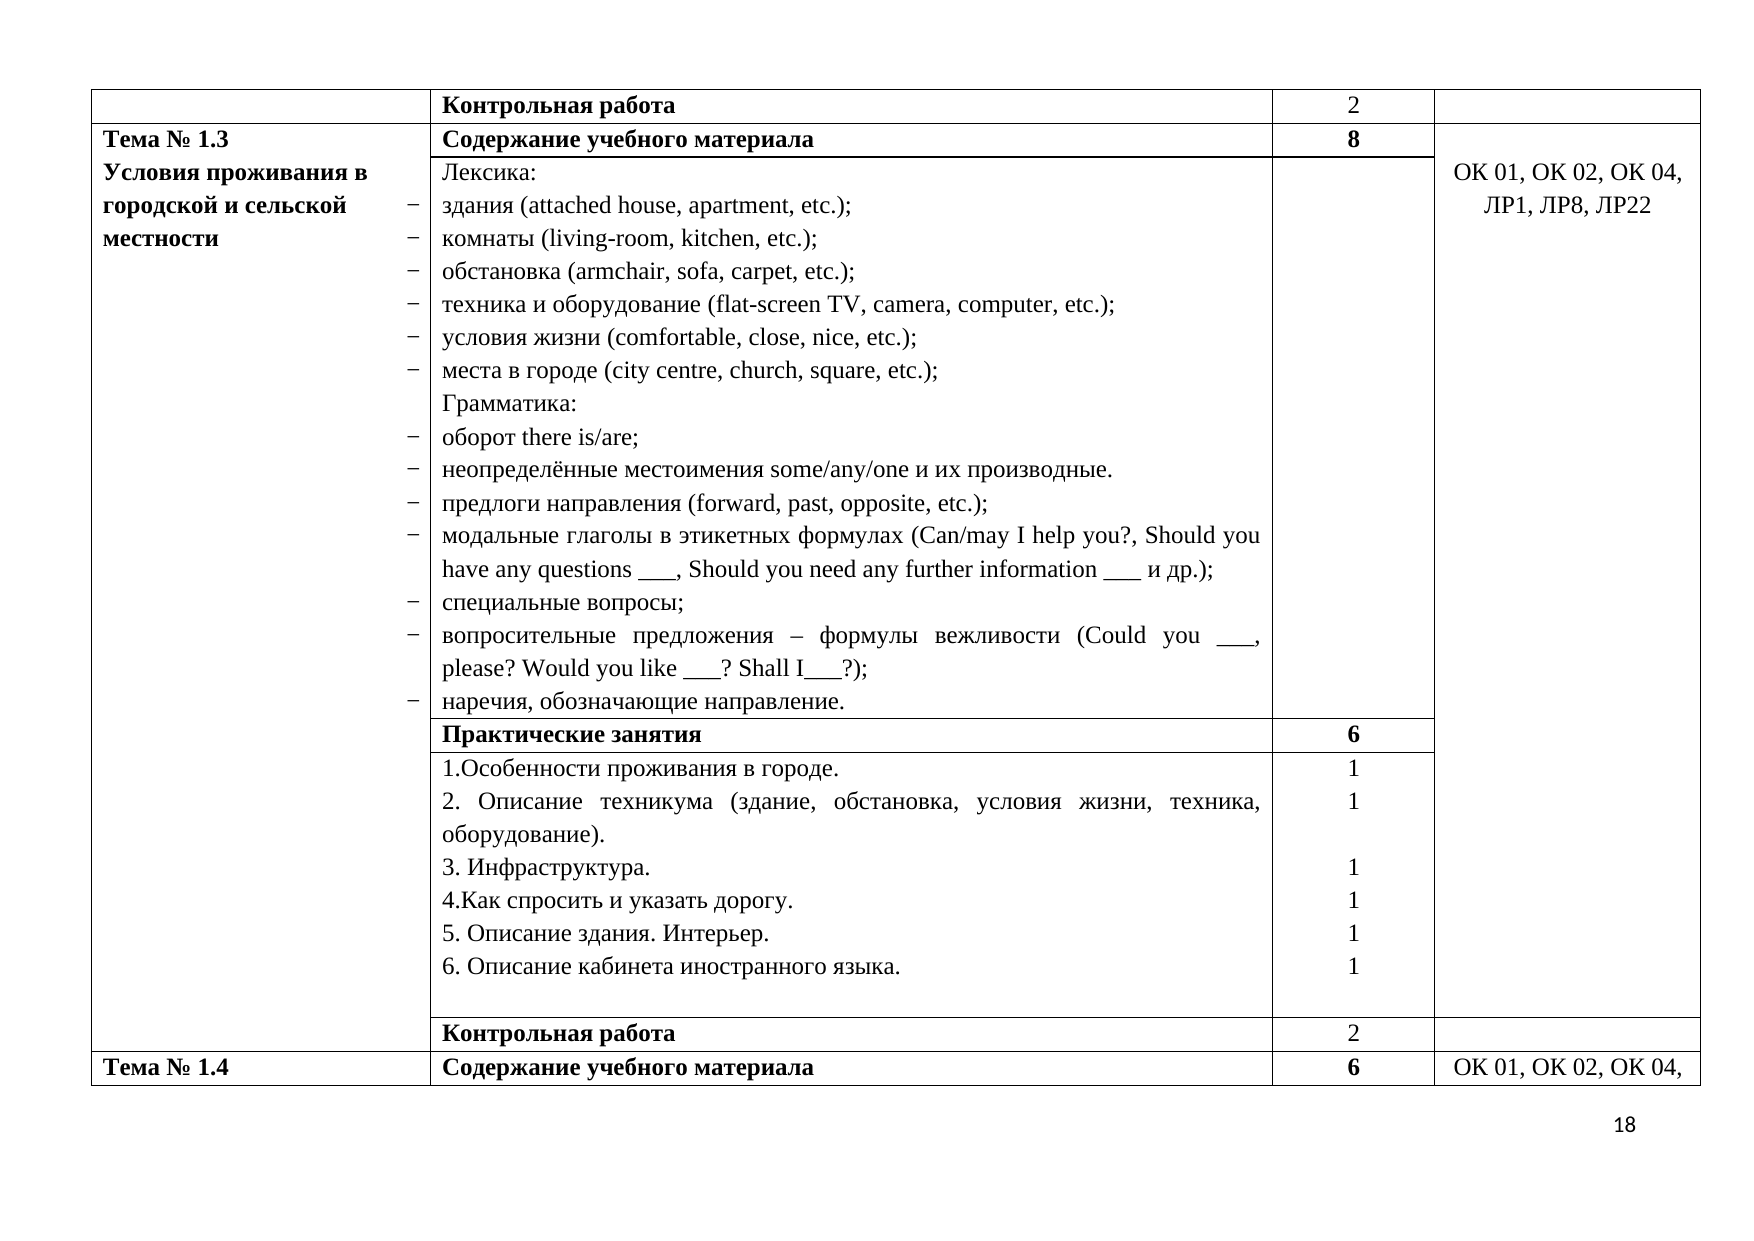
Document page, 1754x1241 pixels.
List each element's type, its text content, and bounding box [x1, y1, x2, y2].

table_cell 2 [1273, 1018, 1434, 1051]
table_cell Содержание учебного материала [431, 1052, 1272, 1085]
table_cell Лексика: здания (attached house, apartment, etc.); комнаты (living-room, kitchen, etc.); обстановка (armchair, sofa, carpet, etc.); техника и оборудование (flat-screen TV, camera, computer, etc.); условия жизни (comfortable, close, nice, etc.); места в городе (city centre, church, square, etc.); Грамматика: оборот there is/are; неопределённые местоимения some/any/one и их производные. предлоги направления (forward, past, opposite, etc.); модальные глаголы в этикетных формулах (Can/may I help you?, Should you have any questions ___, Should you need any further information ___ и др.); специальные вопросы; вопросительные предложения – формулы вежливости (Could you ___, please? Would you like ___? Shall I___?); наречия, обозначающие направление. [431, 158, 1272, 718]
table_cell ОК 01, ОК 02, ОК 04, ЛР1, ЛР8, ЛР22 [1435, 124, 1700, 1017]
table_cell Тема № 1.3 Условия проживания в городской и сельской местности [92, 124, 430, 1051]
table_cell 6 [1273, 1052, 1434, 1085]
table_cell Содержание учебного материала [431, 124, 1272, 156]
table_cell [1273, 158, 1434, 718]
table_cell 1 1 1 1 1 1 [1273, 753, 1434, 1017]
table_cell Контрольная работа [431, 90, 1272, 123]
table_cell [1435, 1018, 1700, 1051]
table_cell Практические занятия [431, 719, 1272, 752]
table_cell 6 [1273, 719, 1434, 752]
table_cell 2 [1273, 90, 1434, 123]
table_cell 8 [1273, 124, 1434, 156]
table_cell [92, 1052, 430, 1085]
table_cell [1435, 90, 1700, 123]
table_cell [1435, 1052, 1700, 1085]
table_cell 1.Особенности проживания в городе. 2. Описание техникума (здание, обстановка, условия жизни, техника, оборудование). 3. Инфраструктура. 4.Как спросить и указать дорогу. 5. Описание здания. Интерьер. 6. Описание кабинета иностранного языка. [431, 753, 1272, 1017]
table_cell Контрольная работа [431, 1018, 1272, 1051]
